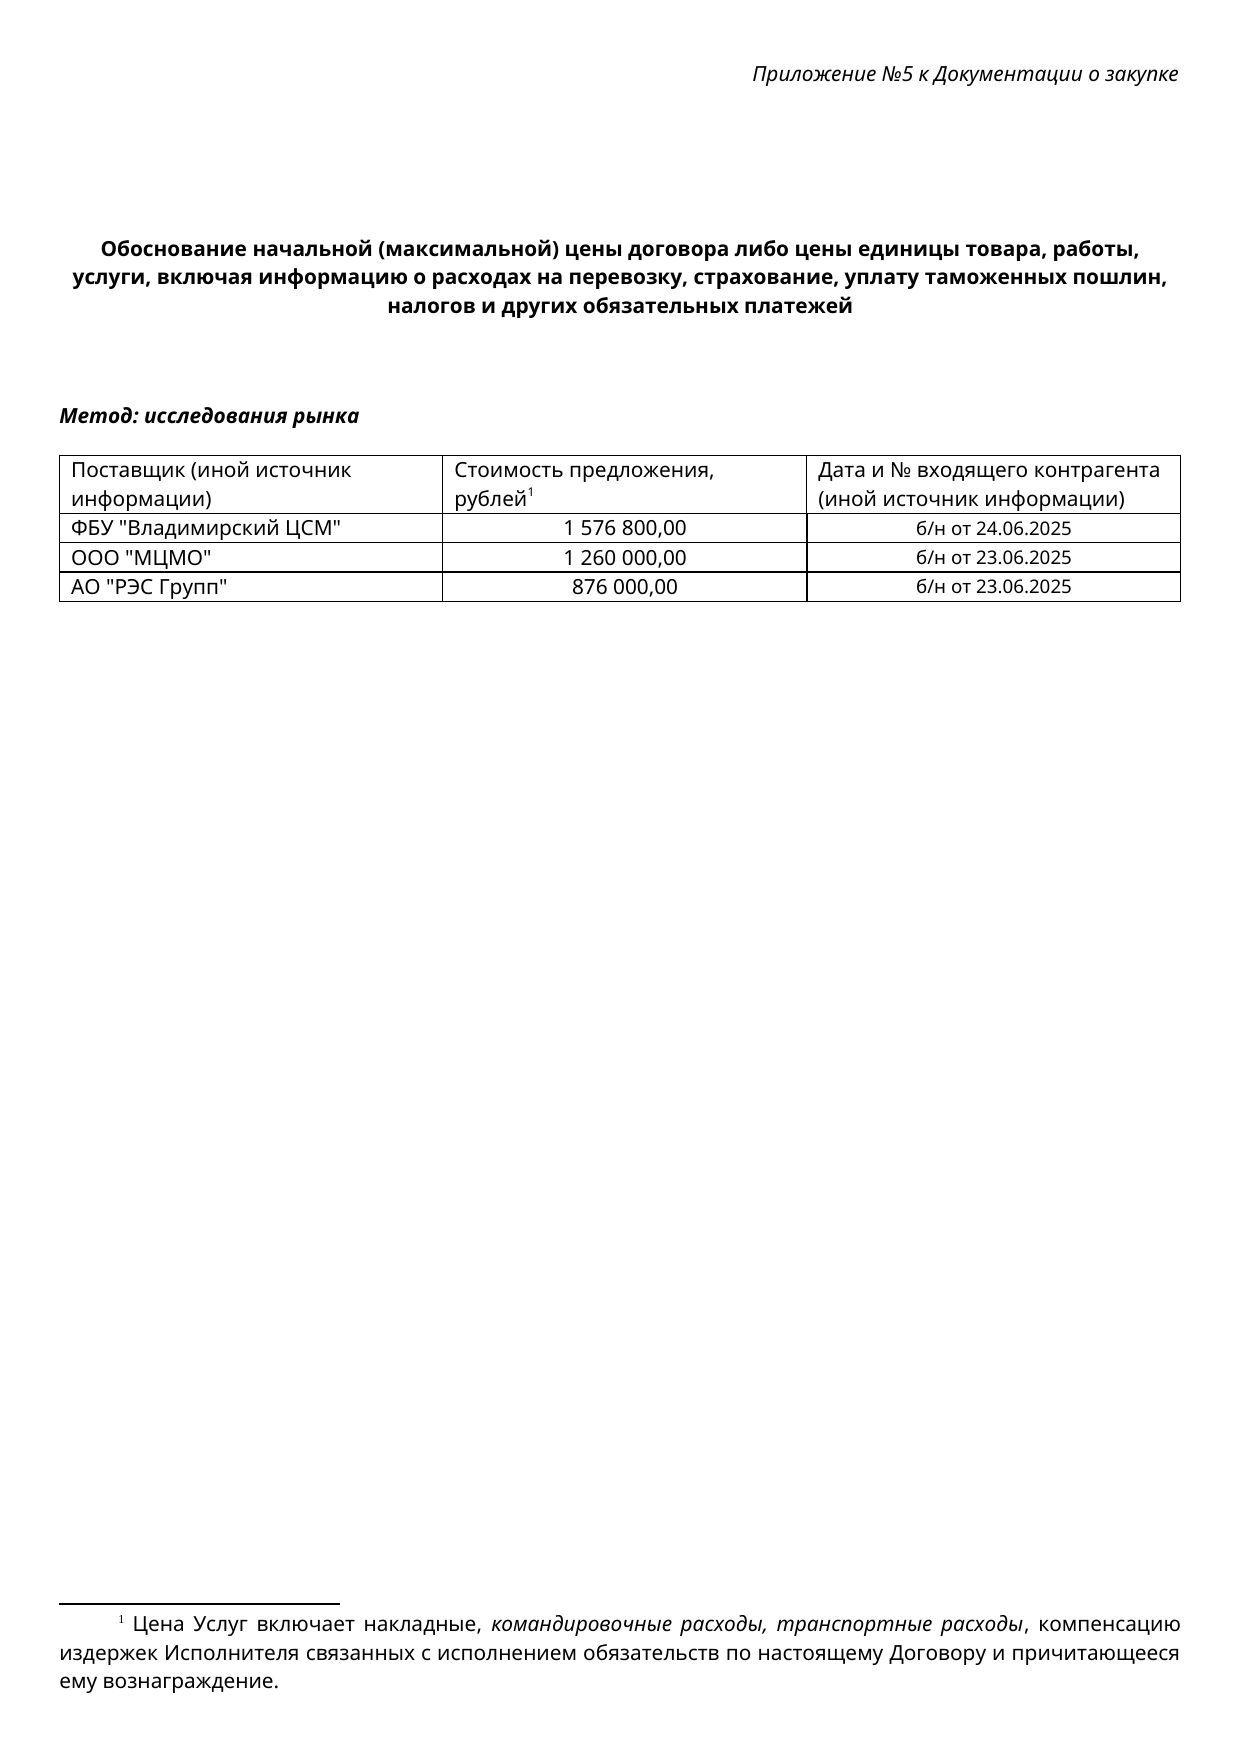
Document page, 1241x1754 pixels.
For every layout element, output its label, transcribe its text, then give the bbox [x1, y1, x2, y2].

table_cell 1 260 000,00 [443, 543, 806, 571]
table_cell б/н от 23.06.2025 [808, 573, 1180, 601]
table_header Стоимость предложения, рублей [443, 456, 806, 512]
table_header Дата и № входящего контрагента (иной источник информации) [807, 456, 1180, 512]
table_cell б/н от 24.06.2025 [808, 514, 1180, 542]
table_header Поставщик (иной источник информации) [60, 456, 442, 512]
table_cell ФБУ "Владимирский ЦСМ" [60, 514, 442, 542]
table_cell б/н от 23.06.2025 [808, 543, 1180, 571]
text Метод: исследования рынка [59, 401, 1181, 429]
table_cell 876 000,00 [443, 573, 806, 601]
table_cell АО "РЭС Групп" [60, 573, 442, 601]
table_cell 1 576 800,00 [443, 514, 806, 542]
text Обоснование начальной (максимальной) цены договора либо цены единицы товара, работы, услуги, включая информацию о расходах на перевозку, страхование, уплату таможенных пошлин, налогов и других обязательных платежей [59, 234, 1181, 319]
list Приложение №5 к Документации о закупке [134, 59, 1181, 87]
table_cell ООО "МЦМО" [60, 543, 442, 571]
